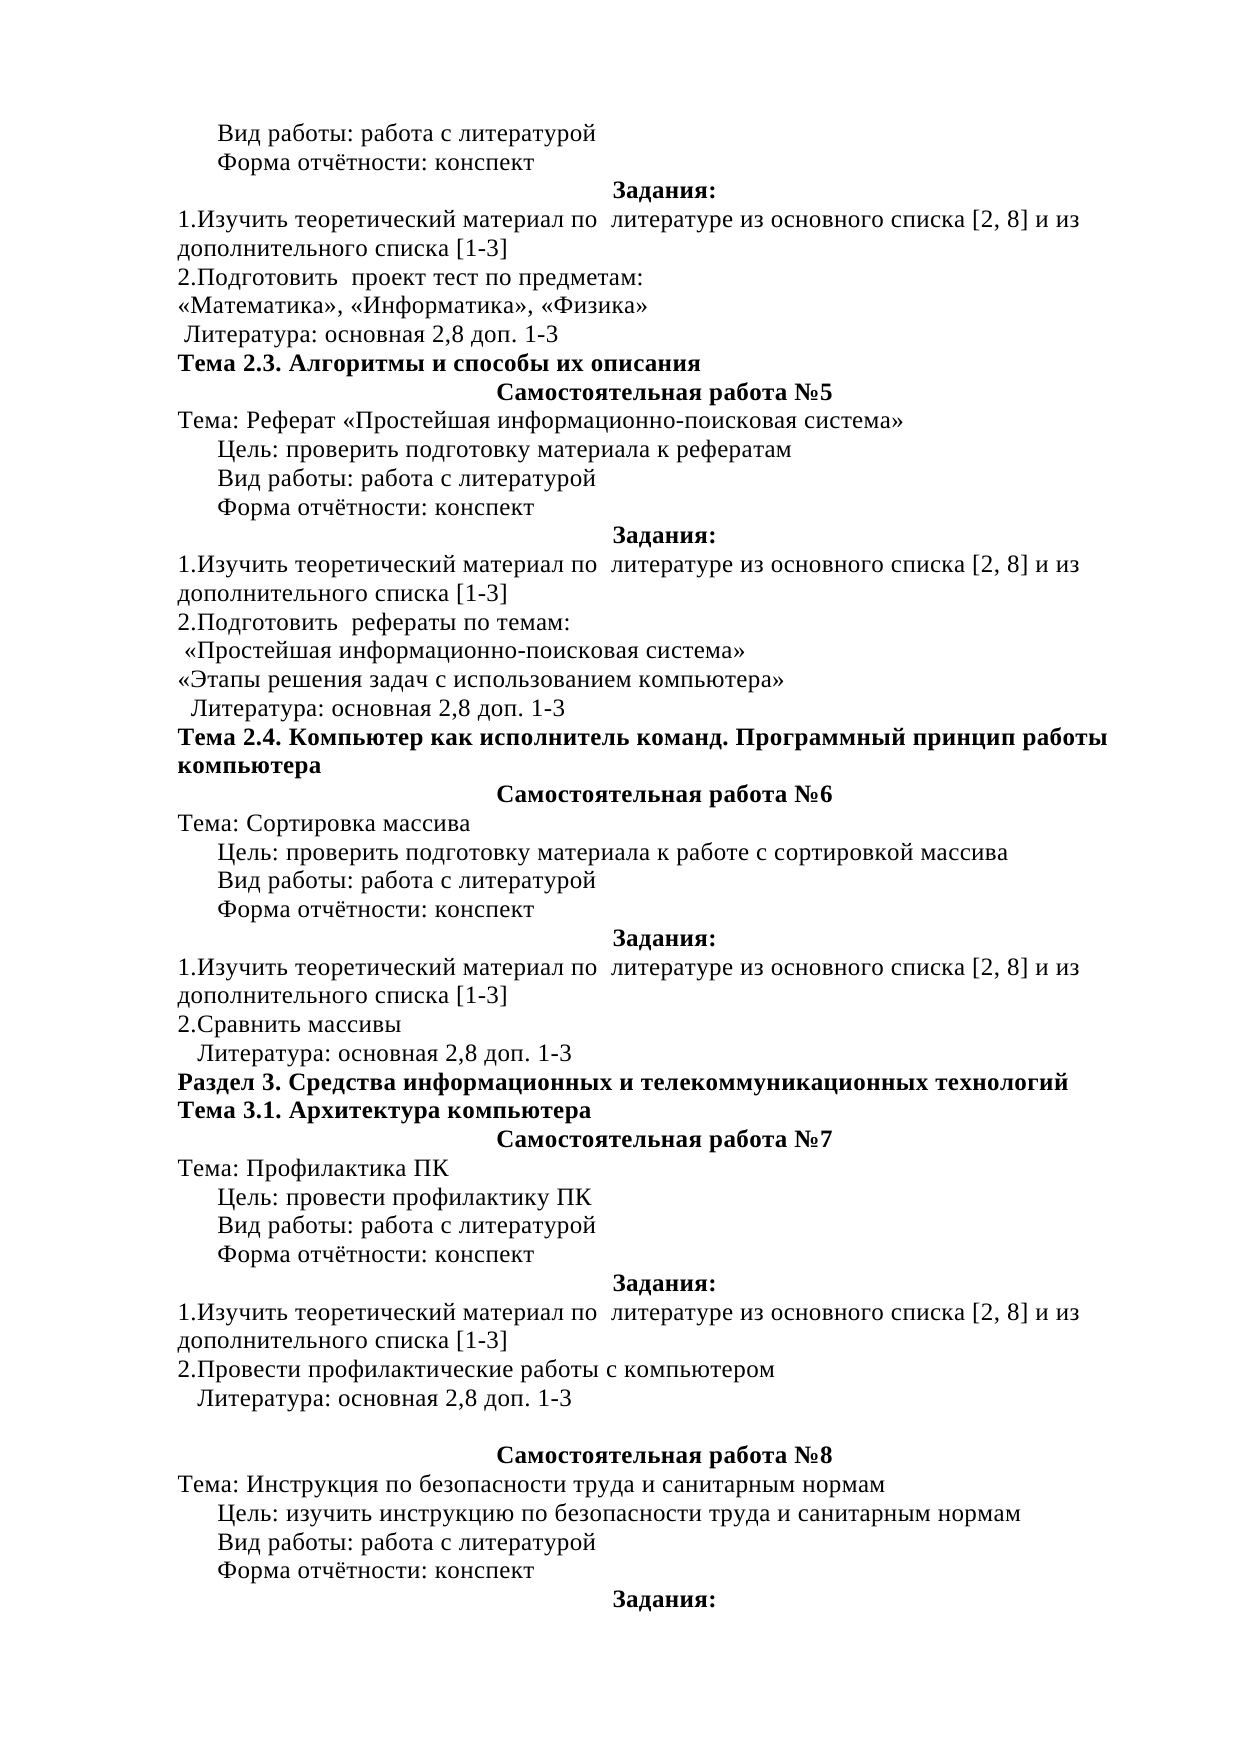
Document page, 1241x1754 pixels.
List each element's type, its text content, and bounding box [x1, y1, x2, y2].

text Вид работы: работа с литературой [177, 1527, 1152, 1556]
text Самостоятельная работа №6 [177, 779, 1152, 808]
text 1.Изучить теоретический материал по литературе из основного списка [2, 8] и из дополнительного списка [1-3] [177, 549, 1152, 607]
text Литература: основная 2,8 доп. 1-3 [177, 319, 1152, 348]
text Форма отчётности: конспект [177, 147, 1152, 176]
text Вид работы: работа с литературой [177, 118, 1152, 147]
text Тема: Профилактика ПК [177, 1153, 1152, 1182]
text Цель: провести профилактику ПК [177, 1182, 1152, 1211]
text Литература: основная 2,8 доп. 1-3 [177, 693, 1152, 722]
text Форма отчётности: конспект [177, 1556, 1152, 1584]
text 2.Подготовить рефераты по темам: [177, 607, 1152, 636]
text Форма отчётности: конспект [177, 1239, 1152, 1268]
text Задания: [177, 176, 1152, 204]
text Форма отчётности: конспект [177, 894, 1152, 923]
text 1.Изучить теоретический материал по литературе из основного списка [2, 8] и из дополнительного списка [1-3] [177, 1297, 1152, 1354]
text Самостоятельная работа №8 [177, 1441, 1152, 1469]
text Тема 2.4. Компьютер как исполнитель команд. Программный принцип работы компьютера [177, 722, 1152, 779]
text Цель: проверить подготовку материала к рефератам [177, 434, 1152, 463]
text Задания: [177, 923, 1152, 952]
text Тема 2.3. Алгоритмы и способы их описания [177, 348, 1152, 377]
text 2.Подготовить проект тест по предметам: [177, 262, 1152, 291]
text Тема 3.1. Архитектура компьютера [177, 1096, 1152, 1124]
text Тема: Сортировка массива [177, 808, 1152, 837]
text «Простейшая информационно-поисковая система» [177, 636, 1152, 664]
text Цель: изучить инструкцию по безопасности труда и санитарным нормам [177, 1498, 1152, 1527]
text Литература: основная 2,8 доп. 1-3 [177, 1038, 1152, 1067]
text Литература: основная 2,8 доп. 1-3 [177, 1383, 1152, 1412]
text 1.Изучить теоретический материал по литературе из основного списка [2, 8] и из дополнительного списка [1-3] [177, 952, 1152, 1009]
text 2.Сравнить массивы [177, 1009, 1152, 1038]
text Вид работы: работа с литературой [177, 866, 1152, 894]
text Задания: [177, 1584, 1152, 1613]
text Задания: [177, 1268, 1152, 1297]
text Тема: Инструкция по безопасности труда и санитарным нормам [177, 1469, 1152, 1498]
text Задания: [177, 521, 1152, 549]
text Вид работы: работа с литературой [177, 463, 1152, 492]
text Вид работы: работа с литературой [177, 1211, 1152, 1239]
text Самостоятельная работа №5 [177, 377, 1152, 406]
text Цель: проверить подготовку материала к работе с сортировкой массива [177, 837, 1152, 866]
text Форма отчётности: конспект [177, 492, 1152, 521]
text Раздел 3. Средства информационных и телекоммуникационных технологий [177, 1067, 1152, 1096]
text 2.Провести профилактические работы с компьютером [177, 1354, 1152, 1383]
text Тема: Реферат «Простейшая информационно-поисковая система» [177, 406, 1152, 434]
text «Этапы решения задач с использованием компьютера» [177, 664, 1152, 693]
text 1.Изучить теоретический материал по литературе из основного списка [2, 8] и из дополнительного списка [1-3] [177, 204, 1152, 262]
text «Математика», «Информатика», «Физика» [177, 291, 1152, 319]
text Самостоятельная работа №7 [177, 1124, 1152, 1153]
